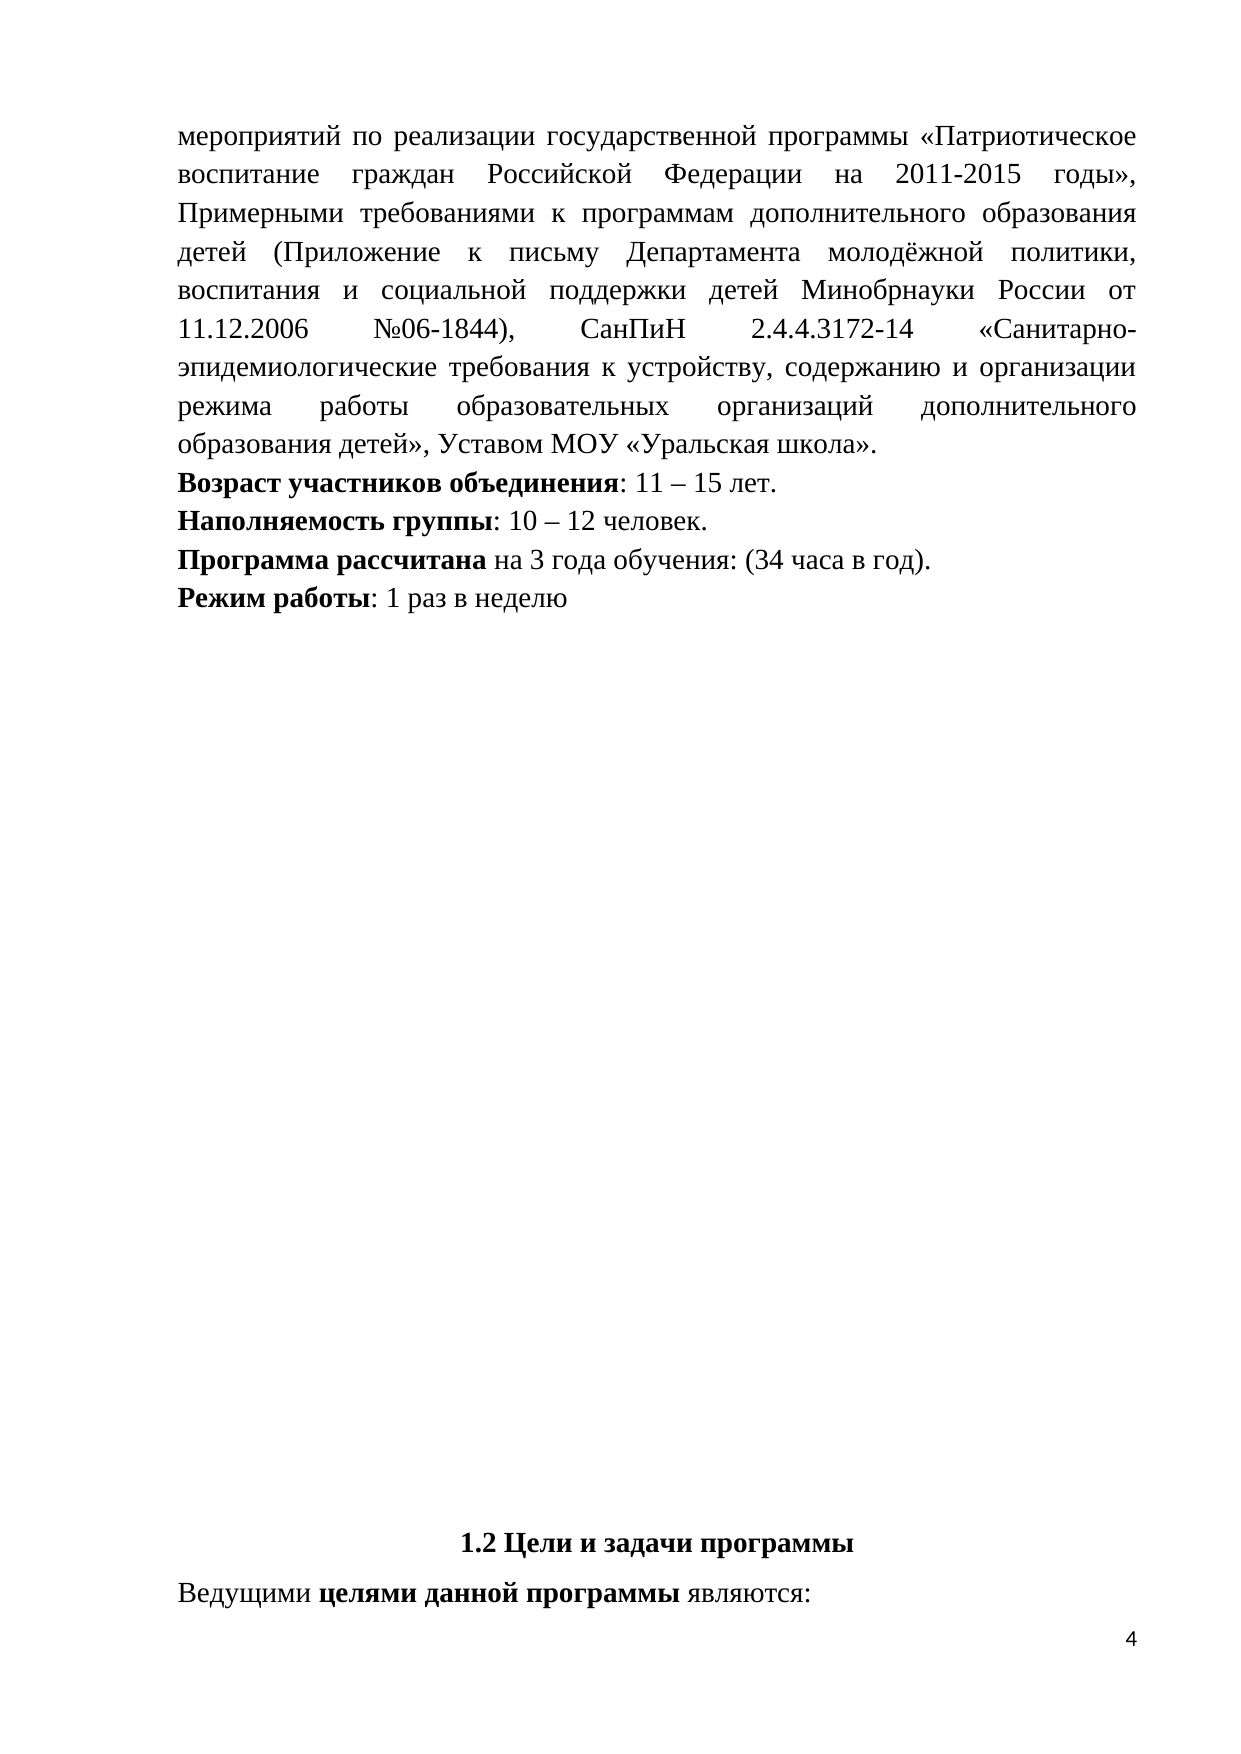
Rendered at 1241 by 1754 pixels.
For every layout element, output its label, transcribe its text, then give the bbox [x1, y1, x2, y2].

text Ведущими целями данной программы являются: [177, 1575, 1137, 1609]
text Наполняемость группы: 10 – 12 человек. [177, 503, 1137, 537]
text Программа рассчитана на 3 года обучения: (34 часа в год). [177, 542, 1137, 576]
text 1.2 Цели и задачи программы [177, 1525, 1137, 1558]
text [177, 118, 1137, 460]
text Возраст участников объединения: 11 – 15 лет. [177, 465, 1137, 498]
text Режим работы: 1 раз в неделю [177, 581, 1137, 614]
